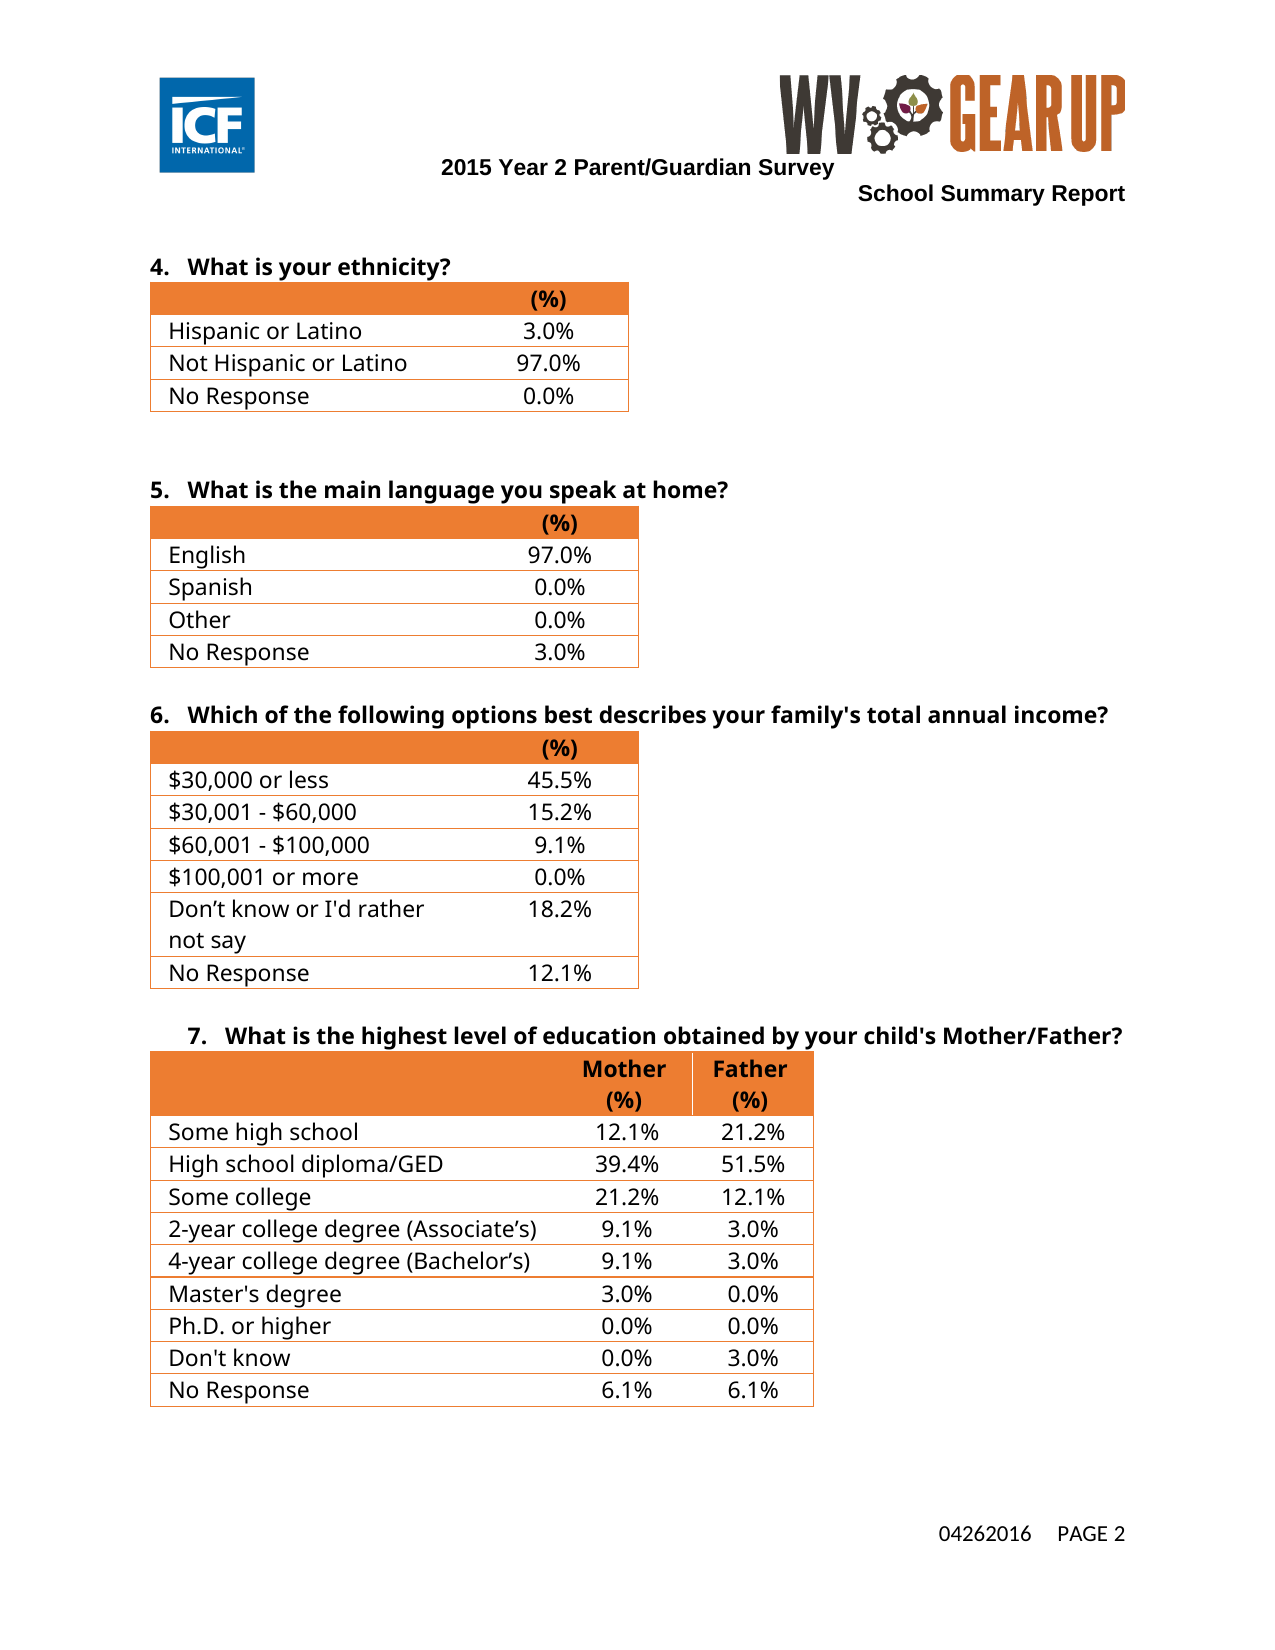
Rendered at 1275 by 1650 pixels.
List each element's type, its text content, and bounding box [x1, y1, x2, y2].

table_cell 9.1% [561, 1245, 692, 1276]
list What is the main language you speak at home? [150, 474, 1125, 506]
table_cell Other [151, 604, 481, 635]
table_cell Some college [151, 1181, 561, 1212]
table_cell 3.0% [693, 1213, 813, 1244]
table_cell English [151, 539, 481, 570]
table_cell Ph.D. or higher [151, 1310, 561, 1341]
table_cell Spanish [151, 571, 481, 602]
table_cell 0.0% [693, 1310, 813, 1341]
table_cell 3.0% [481, 636, 638, 667]
table_cell 3.0% [693, 1245, 813, 1276]
table_cell 2-year college degree (Associate’s) [151, 1213, 561, 1244]
table_cell Don't know [151, 1342, 561, 1373]
table_cell High school diploma/GED [151, 1148, 561, 1179]
table_cell 0.0% [481, 861, 638, 892]
table_header [151, 283, 469, 314]
list Which of the following options best describes your family's total annual income? [150, 699, 1125, 731]
table_cell $60,001 - $100,000 [151, 829, 481, 860]
table_header [151, 732, 481, 763]
table_cell 97.0% [469, 347, 628, 378]
table_cell 12.1% [481, 957, 638, 988]
table_cell 6.1% [561, 1374, 692, 1406]
table_cell 15.2% [481, 796, 638, 827]
table_cell $30,001 - $60,000 [151, 796, 481, 827]
table_header [151, 1053, 561, 1115]
table_cell No Response [151, 636, 481, 667]
table_header [151, 507, 481, 538]
table_cell 9.1% [561, 1213, 692, 1244]
table_cell Don’t know or I'd rather not say [151, 893, 481, 956]
table_cell 51.5% [693, 1148, 813, 1179]
table_cell 21.2% [693, 1116, 813, 1147]
picture [779, 75, 1125, 154]
table_cell 9.1% [481, 829, 638, 860]
table_cell 12.1% [561, 1116, 692, 1147]
table_cell No Response [151, 380, 469, 411]
table_cell 0.0% [481, 604, 638, 635]
table_cell $100,001 or more [151, 861, 481, 892]
table_cell 0.0% [561, 1342, 692, 1373]
table_cell 45.5% [481, 764, 638, 795]
table_cell 21.2% [561, 1181, 692, 1212]
table_cell 0.0% [469, 380, 628, 411]
table_cell 39.4% [561, 1148, 692, 1179]
table_cell 3.0% [469, 315, 628, 346]
picture [157, 75, 258, 176]
list What is the highest level of education obtained by your child's Mother/Father? [187, 1020, 1125, 1051]
table_cell 18.2% [481, 893, 638, 956]
table_cell 4-year college degree (Bachelor’s) [151, 1245, 561, 1276]
table_cell Hispanic or Latino [151, 315, 469, 346]
table_cell Master's degree [151, 1278, 561, 1309]
list What is your ethnicity? [150, 250, 1125, 282]
table_cell No Response [151, 957, 481, 988]
table_cell Some high school [151, 1116, 561, 1147]
table_header (%) [481, 507, 638, 538]
table_cell 0.0% [693, 1278, 813, 1309]
table_cell Not Hispanic or Latino [151, 347, 469, 378]
table_cell 3.0% [561, 1278, 692, 1309]
table_cell 0.0% [481, 571, 638, 602]
table_cell 0.0% [561, 1310, 692, 1341]
table_cell No Response [151, 1374, 561, 1406]
table_cell 12.1% [693, 1181, 813, 1212]
table_cell 6.1% [693, 1374, 813, 1406]
table_header (%) [469, 283, 628, 314]
table_cell $30,000 or less [151, 764, 481, 795]
table_cell 3.0% [693, 1342, 813, 1373]
table_header (%) [481, 732, 638, 763]
table_header Mother (%) [561, 1053, 692, 1115]
table_cell 97.0% [481, 539, 638, 570]
table_header Father (%) [693, 1053, 813, 1115]
